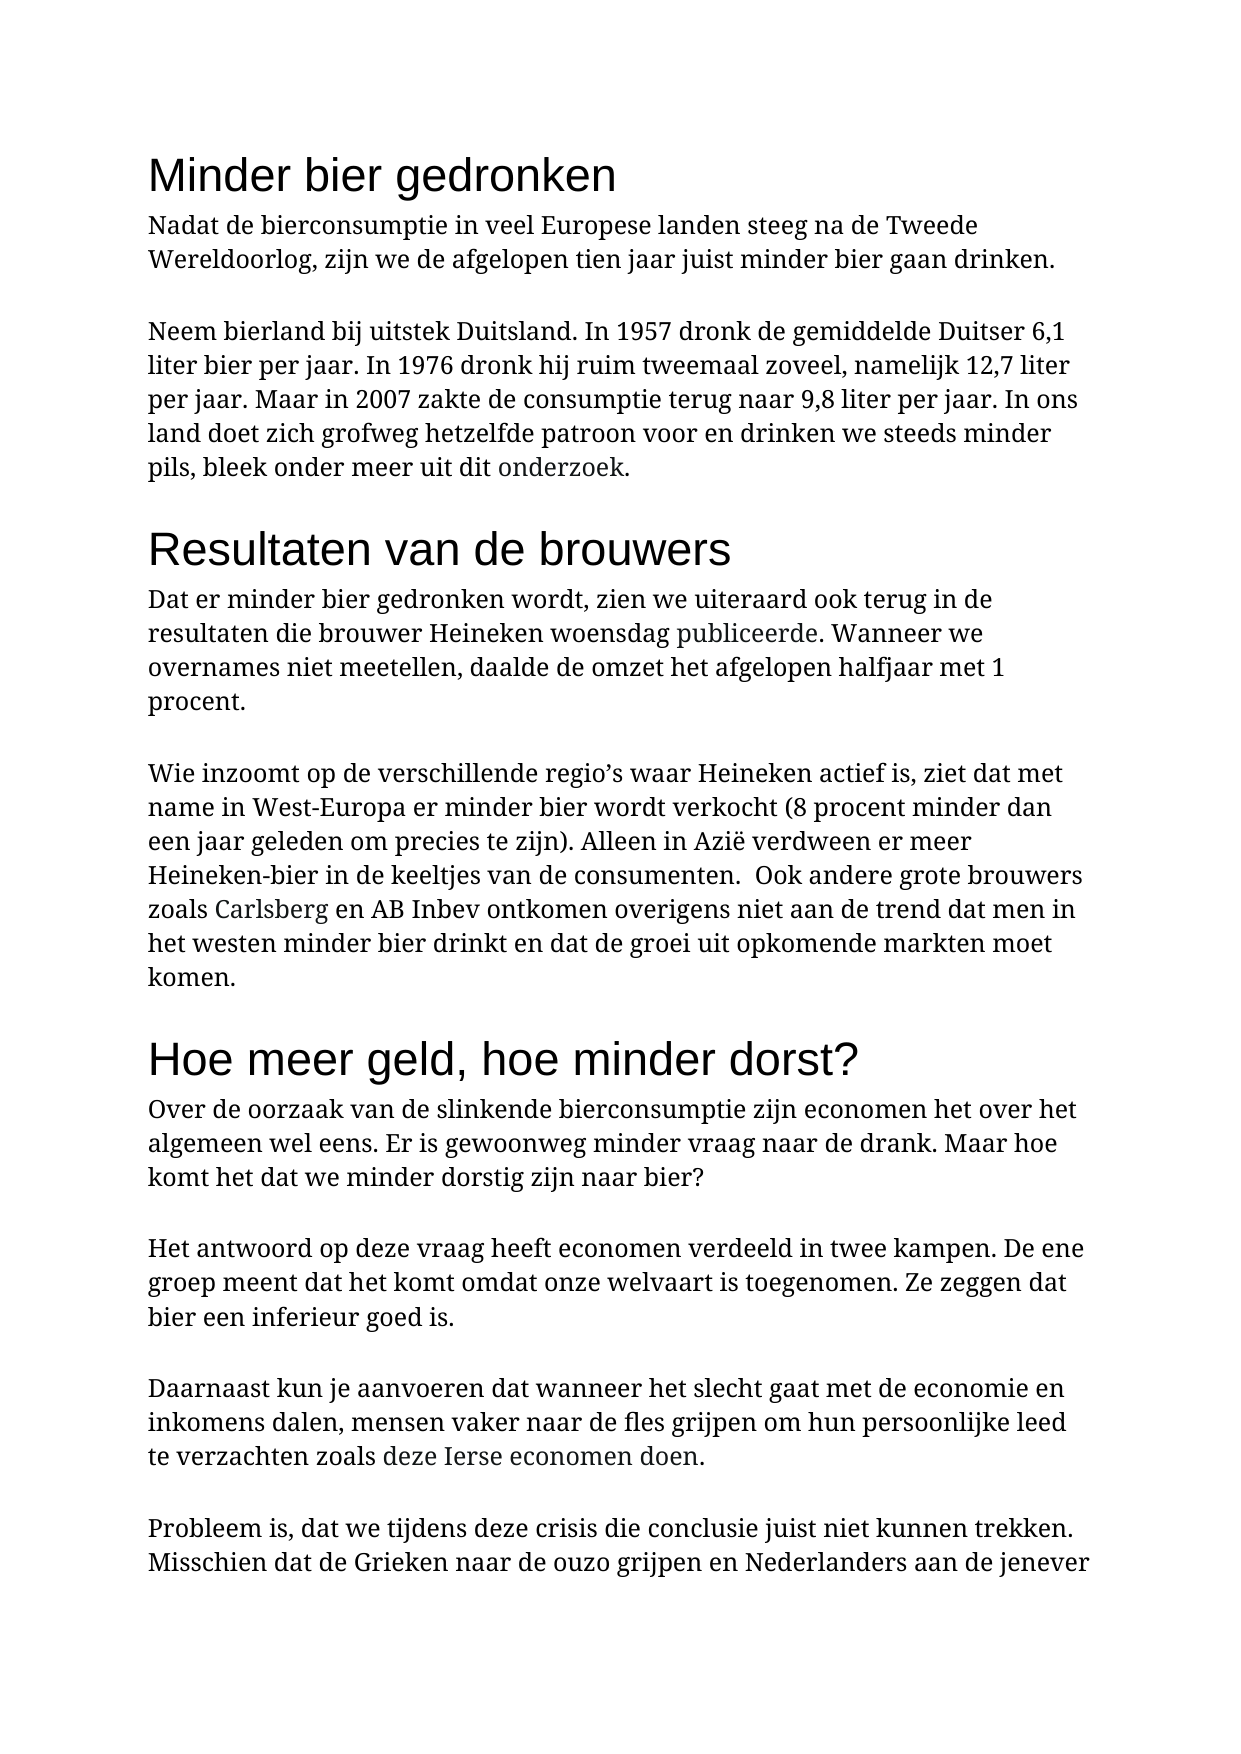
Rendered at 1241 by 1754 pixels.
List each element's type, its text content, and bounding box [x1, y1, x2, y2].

text Resultaten van de brouwers [148, 521, 1093, 575]
text Wie inzoomt op de verschillende regio’s waar Heineken actief is, ziet dat met name in West-Europa er minder bier wordt verkocht (8 procent minder dan een jaar geleden om precies te zijn). Alleen in Azië verdween er meer Heineken-bier in de keeltjes van de consumenten. Ook andere grote brouwers zoals Carlsberg en AB Inbev ontkomen overigens niet aan de trend dat men in het westen minder bier drinkt en dat de groei uit opkomende markten moet komen. [148, 755, 1093, 994]
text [148, 1510, 1093, 1578]
text Dat er minder bier gedronken wordt, zien we uiteraard ook terug in de resultaten die brouwer Heineken woensdag publiceerde. Wanneer we overnames niet meetellen, daalde de omzet het afgelopen halfjaar met 1 procent. [148, 581, 1093, 718]
text Over de oorzaak van de slinkende bierconsumptie zijn economen het over het algemeen wel eens. Er is gewoonweg minder vraag naar de drank. Maar hoe komt het dat we minder dorstig zijn naar bier? [148, 1091, 1093, 1193]
text Nadat de bierconsumptie in veel Europese landen steeg na de Tweede Wereldoorlog, zijn we de afgelopen tien jaar juist minder bier gaan drinken. [148, 208, 1093, 276]
text Neem bierland bij uitstek Duitsland. In 1957 dronk de gemiddelde Duitser 6,1 liter bier per jaar. In 1976 dronk hij ruim tweemaal zoveel, namelijk 12,7 liter per jaar. Maar in 2007 zakte de consumptie terug naar 9,8 liter per jaar. In ons land doet zich grofweg hetzelfde patroon voor en drinken we steeds minder pils, bleek onder meer uit dit onderzoek. [148, 313, 1093, 484]
text Daarnaast kun je aanvoeren dat wanneer het slecht gaat met de economie en inkomens dalen, mensen vaker naar de fles grijpen om hun persoonlijke leed te verzachten zoals deze Ierse economen doen. [148, 1371, 1093, 1473]
text Het antwoord op deze vraag heeft economen verdeeld in twee kampen. De ene groep meent dat het komt omdat onze welvaart is toegenomen. Ze zeggen dat bier een inferieur goed is. [148, 1231, 1093, 1333]
text Hoe meer geld, hoe minder dorst? [148, 1031, 1093, 1085]
text Minder bier gedronken [148, 148, 1093, 202]
